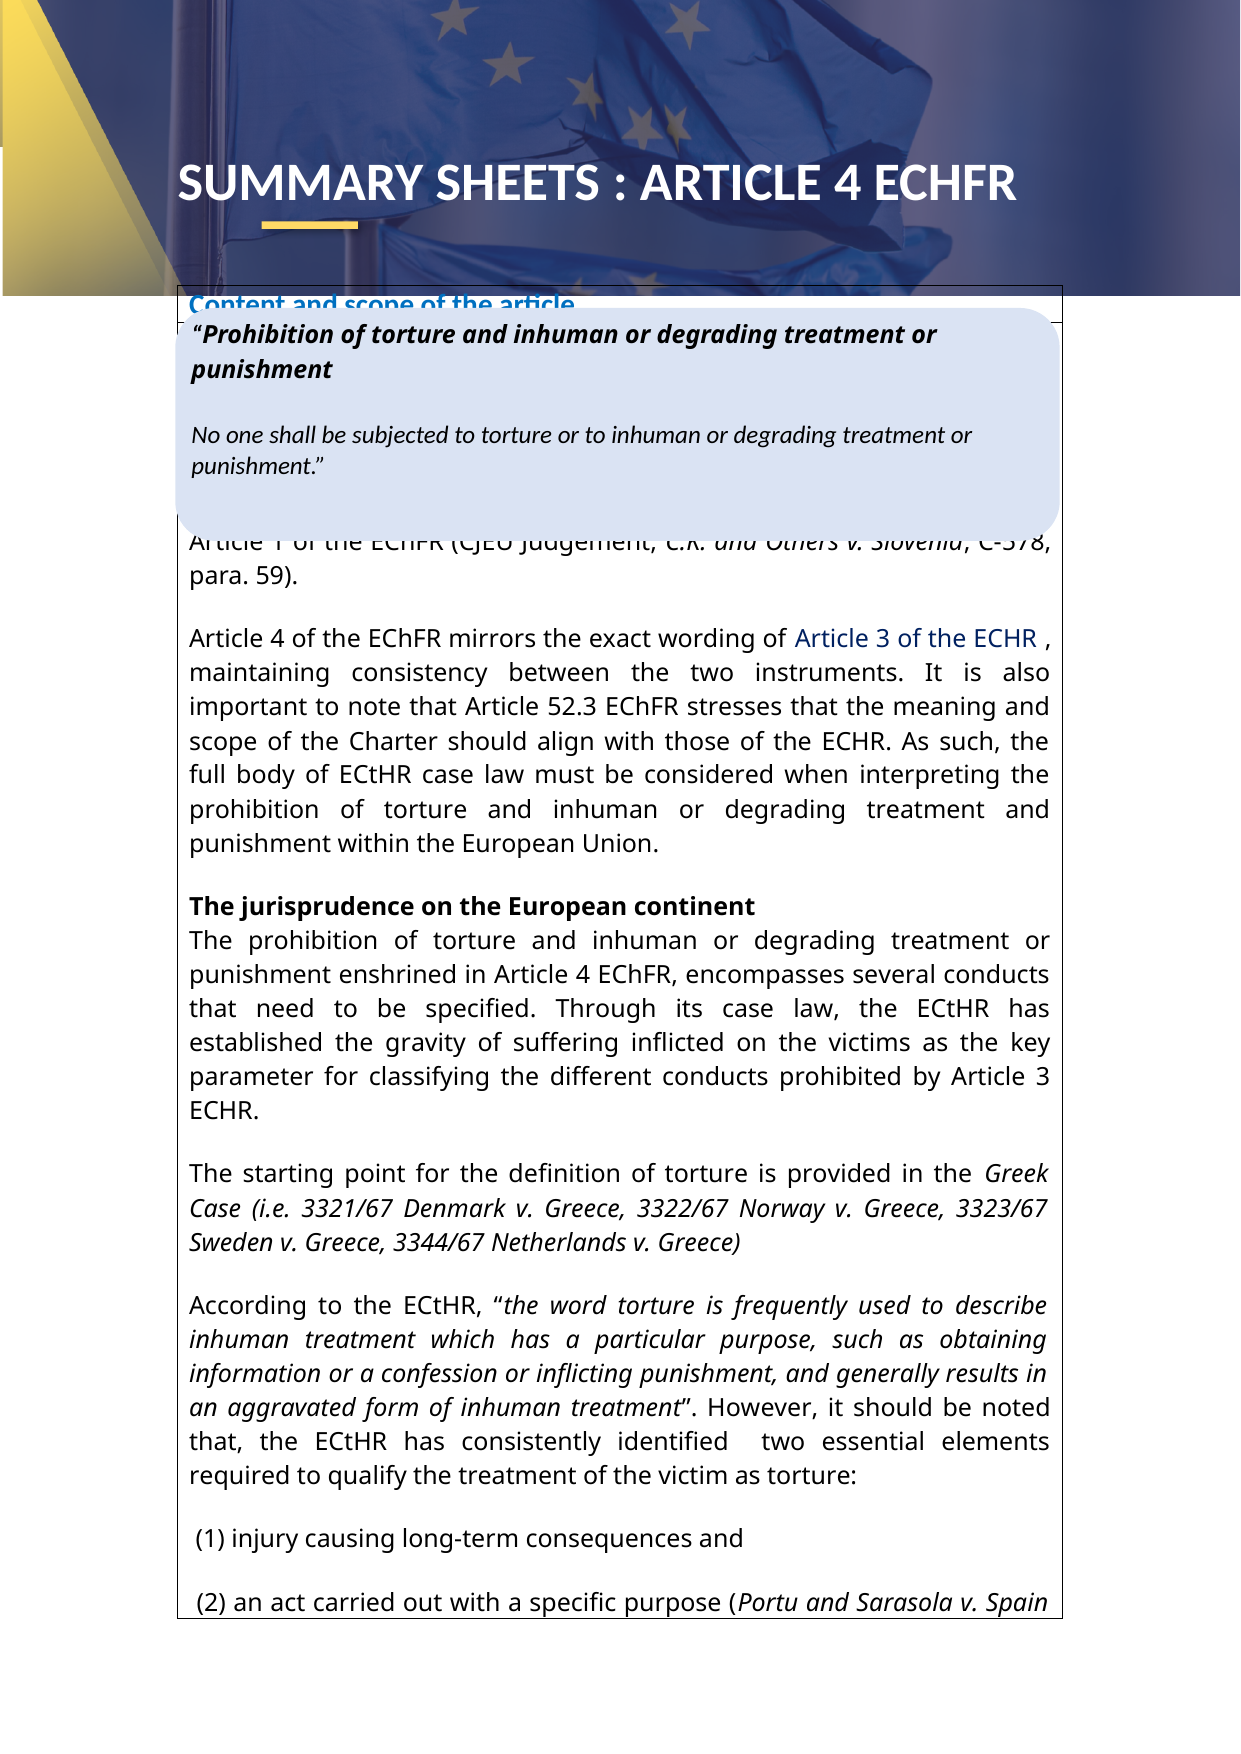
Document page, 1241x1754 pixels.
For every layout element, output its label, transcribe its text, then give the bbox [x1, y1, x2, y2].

picture [0, 0, 1241, 296]
text SUMMARY SHEETS : ARTICLE 4 ECHFR [177, 148, 1063, 214]
table_header Content and scope of the article [178, 286, 1062, 322]
